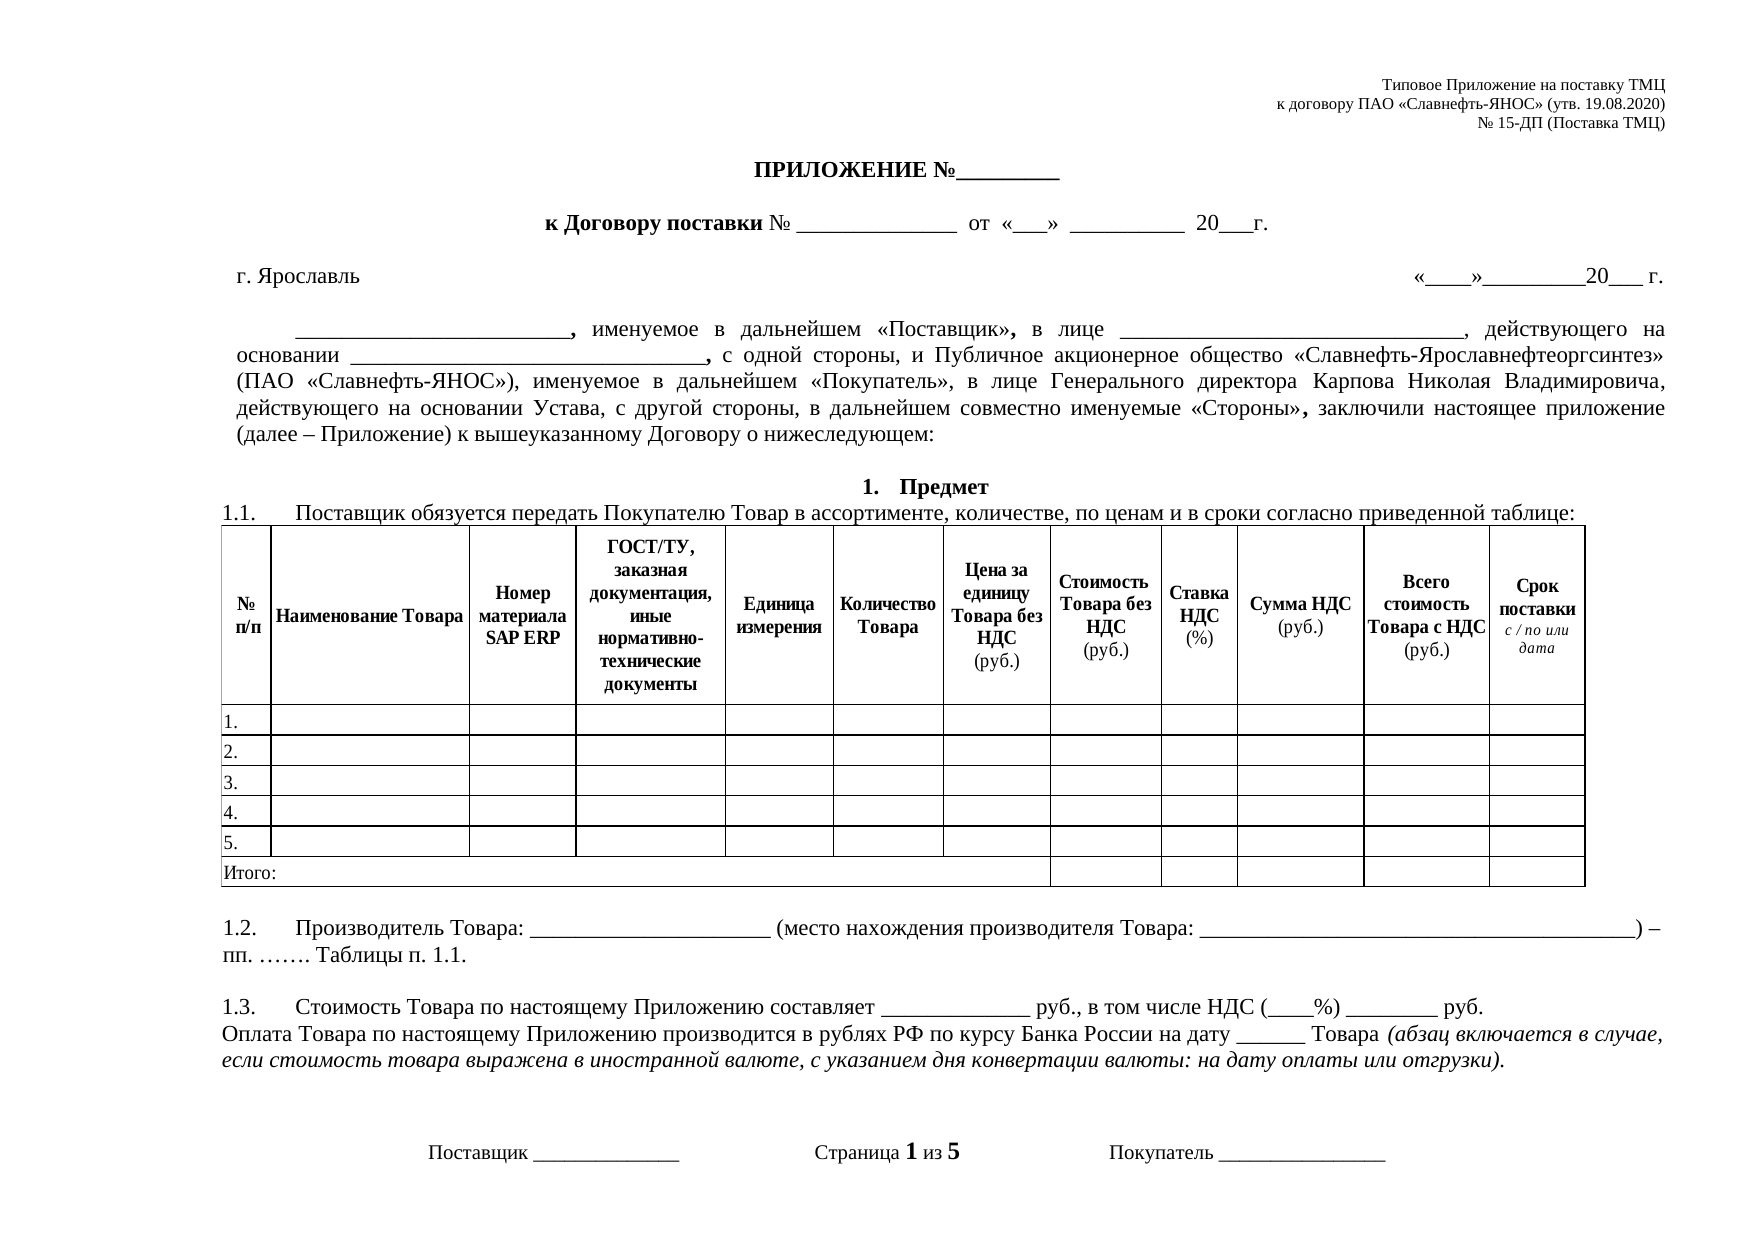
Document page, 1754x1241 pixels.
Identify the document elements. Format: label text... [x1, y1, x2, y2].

text 1.3. Стоимость Товара по настоящему Приложению составляет _____________ руб., в том числе НДС (____%) ________ руб. [222, 993, 1665, 1020]
text 1.1. Поставщик обязуется передать Покупателю Товар в ассортименте, количестве, по ценам и в сроки согласно приведенной таблице: [222, 499, 1665, 526]
text г. Ярославль «____»_________20___ г. [236, 262, 1665, 288]
text к Договору поставки № ______________ от «___» __________ 20___г. [148, 209, 1665, 236]
list 1.2. Производитель Товара: _____________________ (место нахождения производителя Товара: ______________________________________) – пп. ……. Таблицы п. 1.1. [223, 914, 1665, 967]
text ПРИЛОЖЕНИЕ №_________ [148, 157, 1665, 183]
list Предмет [185, 473, 1665, 499]
text Оплата Товара по настоящему Приложению производится в рублях РФ по курсу Банка России на дату ______ Товара (абзац включается в случае, если стоимость товара выражена в иностранной валюте, с указанием дня конвертации валюты: на дату оплаты или отгрузки). [222, 1020, 1665, 1072]
text ________________________, именуемое в дальнейшем «Поставщик», в лице ______________________________, действующего на основании _______________________________, с одной стороны, и Публичное акционерное общество «Славнефть-Ярославнефтеоргсинтез» (ПАО «Славнефть-ЯНОС»), именуемое в дальнейшем «Покупатель», в лице Генерального директора Карпова Николая Владимировича, действующего на основании Устава, с другой стороны, в дальнейшем совместно именуемые «Cтороны», заключили настоящее приложение (далее – Приложение) к вышеуказанному Договору о нижеследующем: [236, 315, 1665, 446]
